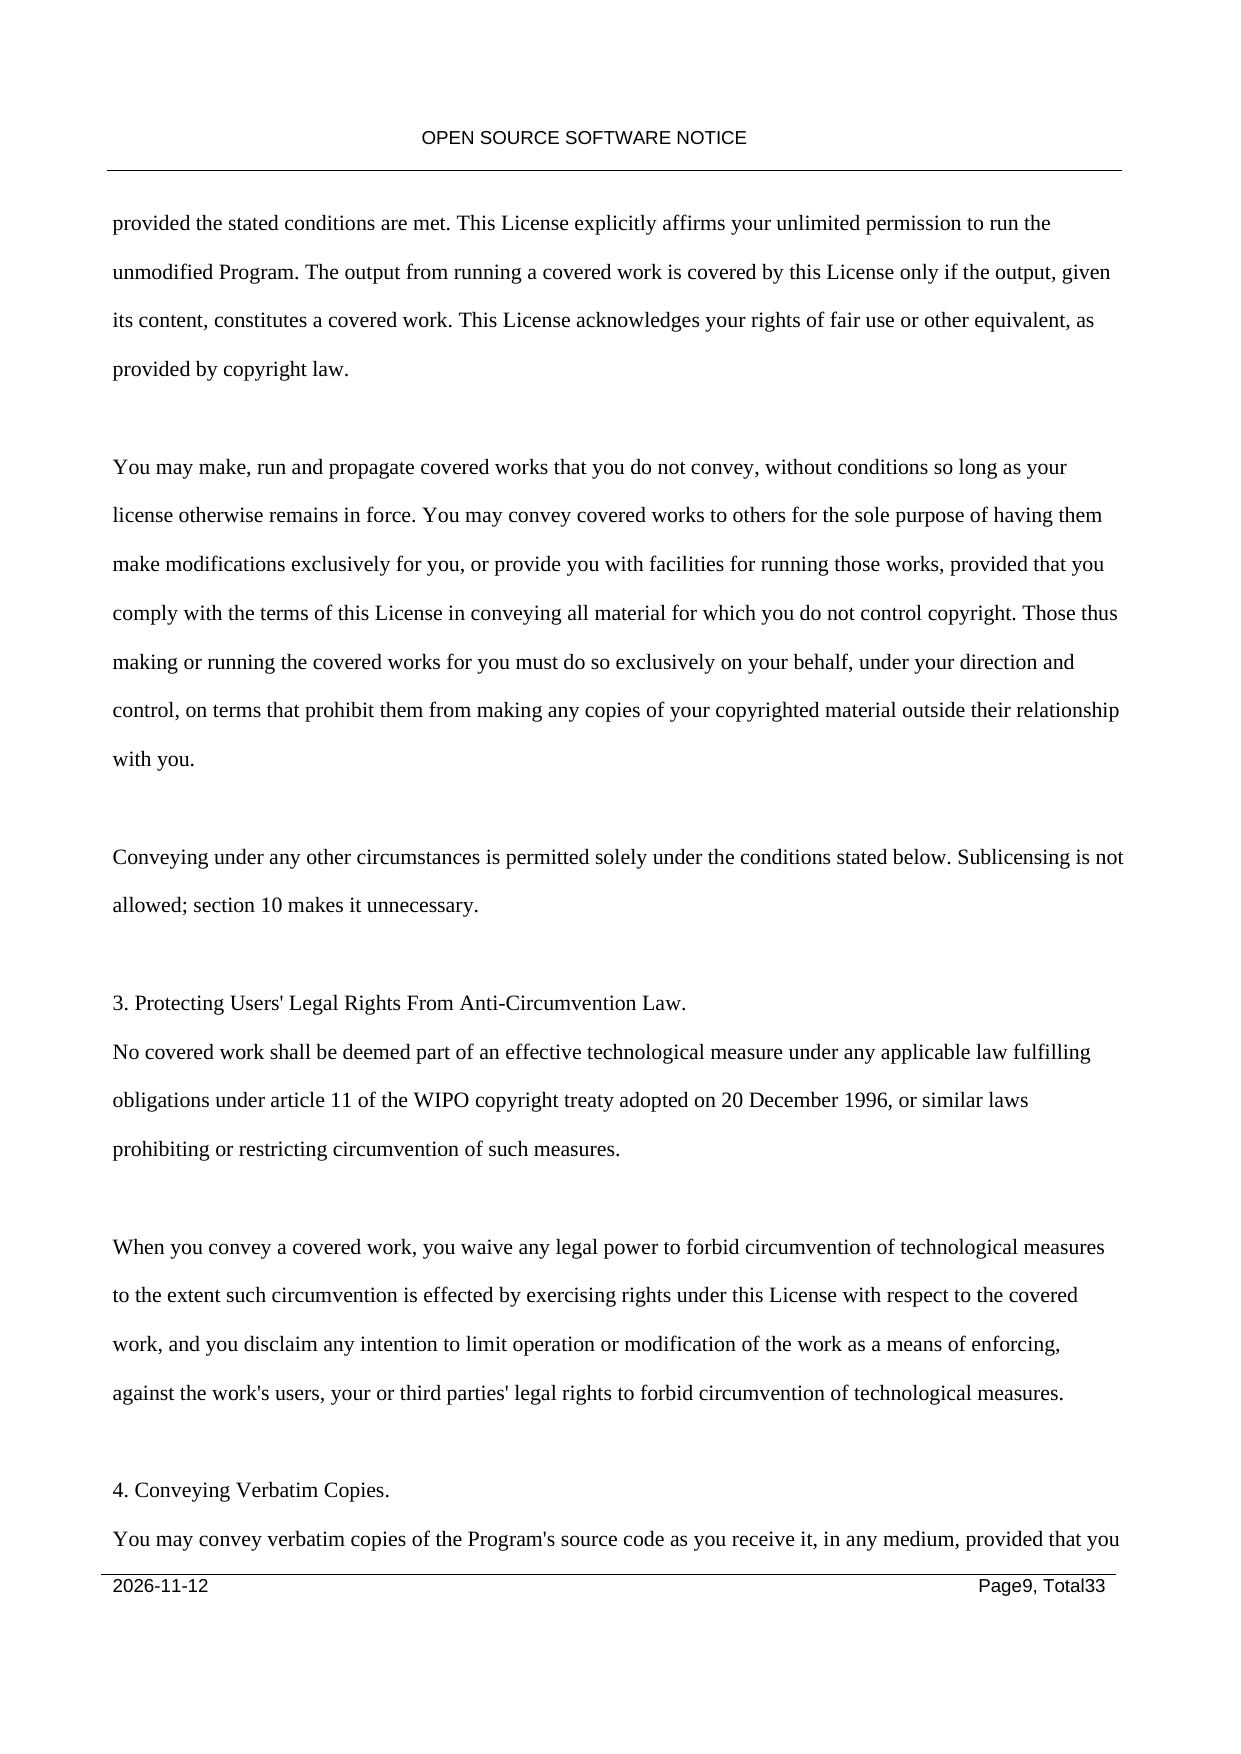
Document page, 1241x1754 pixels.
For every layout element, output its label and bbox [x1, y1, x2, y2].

text [112, 206, 1128, 1555]
